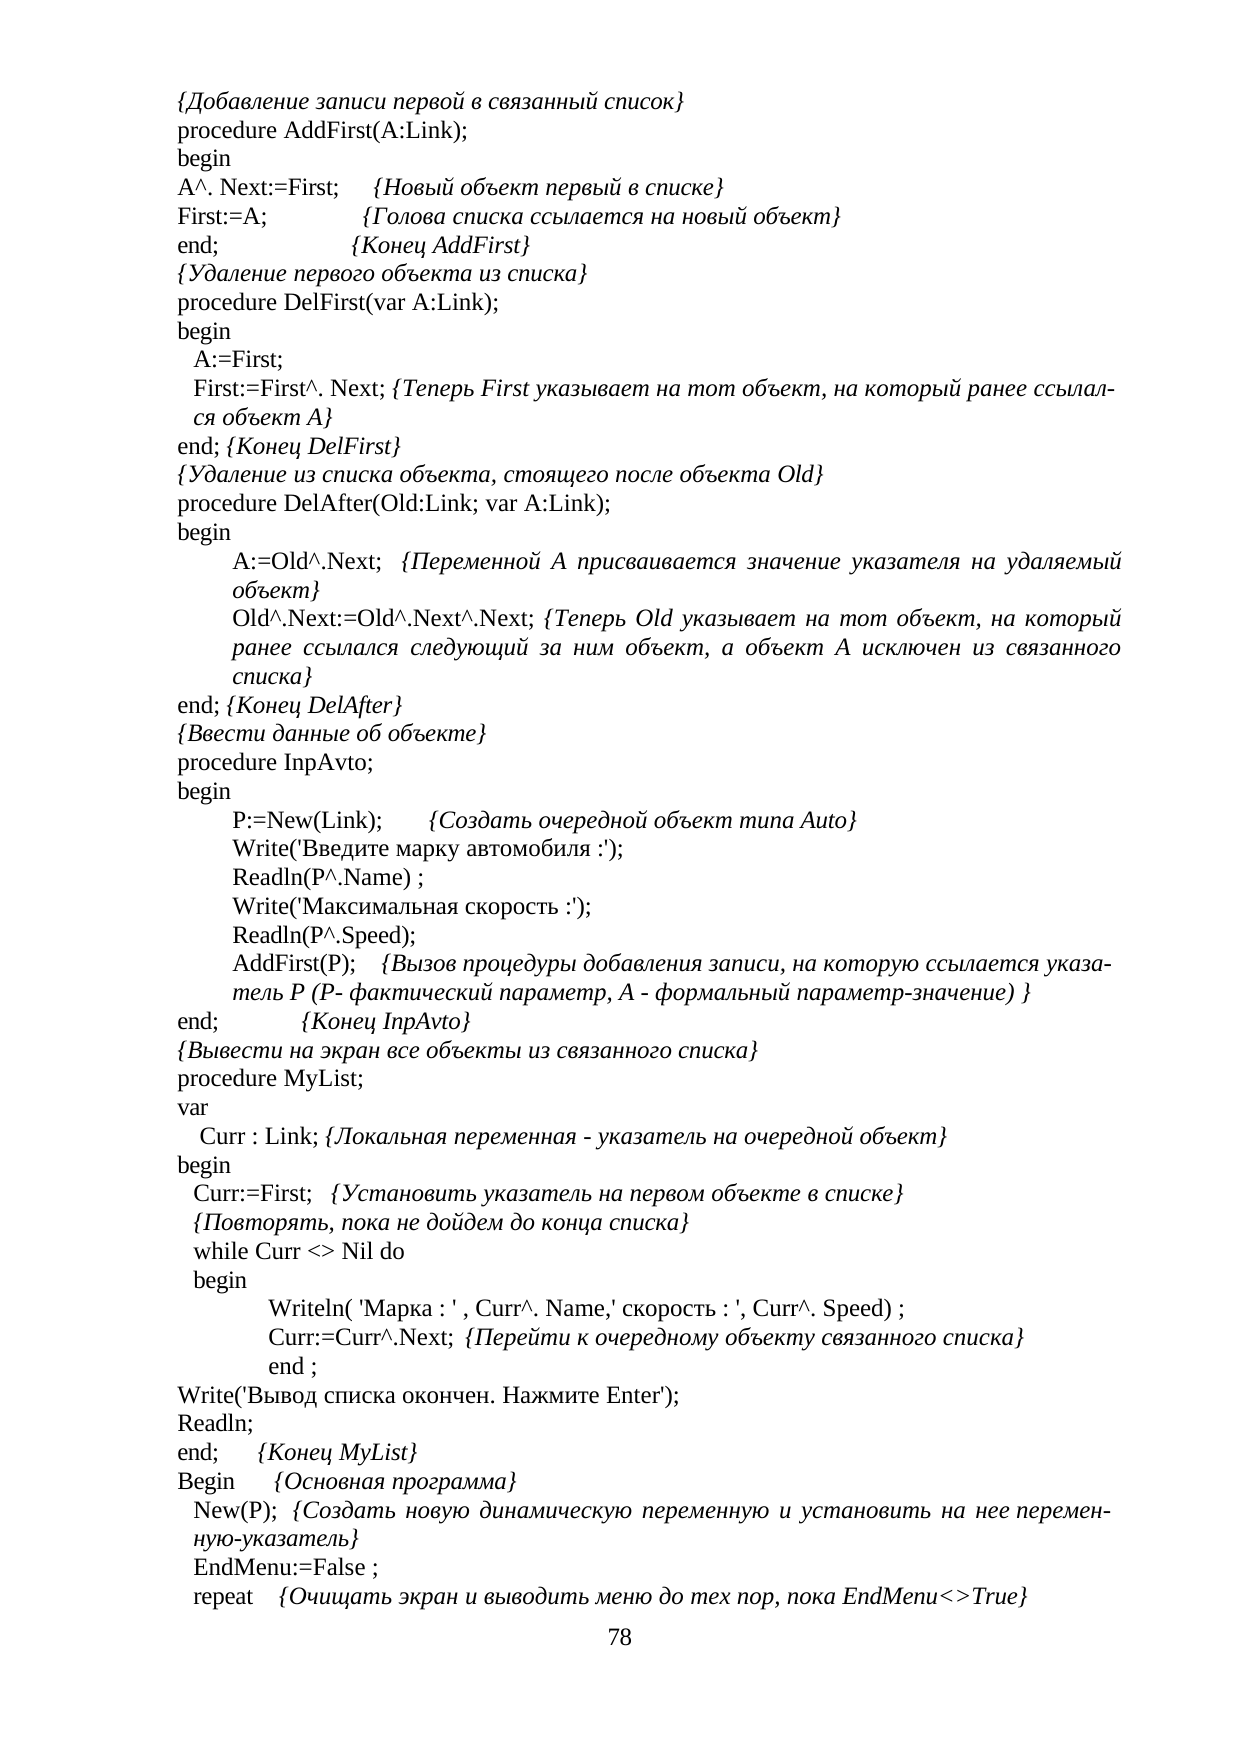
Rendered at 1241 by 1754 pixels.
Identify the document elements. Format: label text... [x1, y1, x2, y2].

text while Curr <> Nil do begin [193, 1236, 428, 1293]
text {Вывести на экран все объекты из связанного списка} [177, 1035, 1152, 1063]
text Write('Введите марку автомобиля :'); Readln(P^.Name) ; Write('Максимальная скорость :'); Readln(Р^.Speed); [232, 833, 638, 948]
text end; {Конец AddFirst} [177, 230, 1152, 258]
text procedure AddFirst(A:Link); begin [177, 115, 485, 172]
text Begin {Основная программа} [177, 1466, 1152, 1495]
text Old^.Next:=Old^.Next^.Next; {Теперь Old указывает на тот объект, на который ранее ссылался следующий за ним объект, а объект А исключен из связанного списка} [232, 603, 1122, 690]
text end; {Конец DelFirst} [177, 431, 1152, 459]
text Write('Вывод списка окончен. Нажмите Enter'); Readln; [177, 1380, 686, 1437]
text procedure InpAvto; begin [177, 747, 374, 805]
text First:=First^. Next; {Теперь First указывает на тот объект, на который ранее ссылал- ся объект А} [193, 373, 1120, 431]
text A:=First; [193, 345, 1152, 373]
text Curr : Link; {Локальная переменная - указатель на очередной объект} [199, 1121, 1152, 1150]
text Curr:=First; {Установить указатель на первом объекте в списке} [193, 1178, 1152, 1207]
text end; {Конец InpAvto} [177, 1006, 1152, 1035]
text repeat {Очищать экран и выводить меню до тех пор, пока EndMenu<>True} [193, 1581, 1152, 1610]
text {Удаление из списка объекта, стоящего после объекта Old} [177, 459, 1152, 488]
text P:=New(Link); {Создать очередной объект типа Auto} [232, 805, 1152, 833]
text procedure DelFirst(var A:Link); begin [177, 287, 523, 345]
text {Удаление первого объекта из списка} [177, 258, 1152, 287]
text EndMenu:=False ; [193, 1552, 1152, 1581]
text procedure MyList; var [177, 1063, 378, 1121]
text Writeln( 'Марка : ' , Curr^. Name,' скорость : ', Curr^. Speed) ; Curr:=Curr^.Next; {Перейти к очередному объекту связанного списка} end ; [268, 1293, 1048, 1380]
text procedure DelAfter(Old:Link; var A:Link); begin [177, 488, 638, 546]
text A^. Next:=First; {Новый объект первый в списке} [177, 172, 1152, 201]
text {Ввести данные об объекте} [177, 718, 1152, 747]
text A:=Old^.Next; {Переменной А присваивается значение указателя на удаляемый объект} [232, 546, 1122, 603]
text {Повторять, пока не дойдем до конца списка} [193, 1207, 1152, 1236]
text end; {Конец MyList} [177, 1437, 1152, 1466]
text end; {Конец DelAfter} [177, 690, 1152, 718]
text New(P); {Создать новую динамическую переменную и установить на нее перемен- ную-указатель} [193, 1495, 1122, 1552]
text {Добавление записи первой в связанный список} [177, 86, 1152, 115]
text AddFirst(Р); {Вызов процедуры добавления записи, на которую ссылается указа- тель Р (Р- фактический параметр, А - формальный параметр-значение) } [232, 948, 1120, 1006]
text begin [177, 1150, 1152, 1178]
text First:=А; {Голова списка ссылается на новый объект} [177, 201, 1152, 230]
